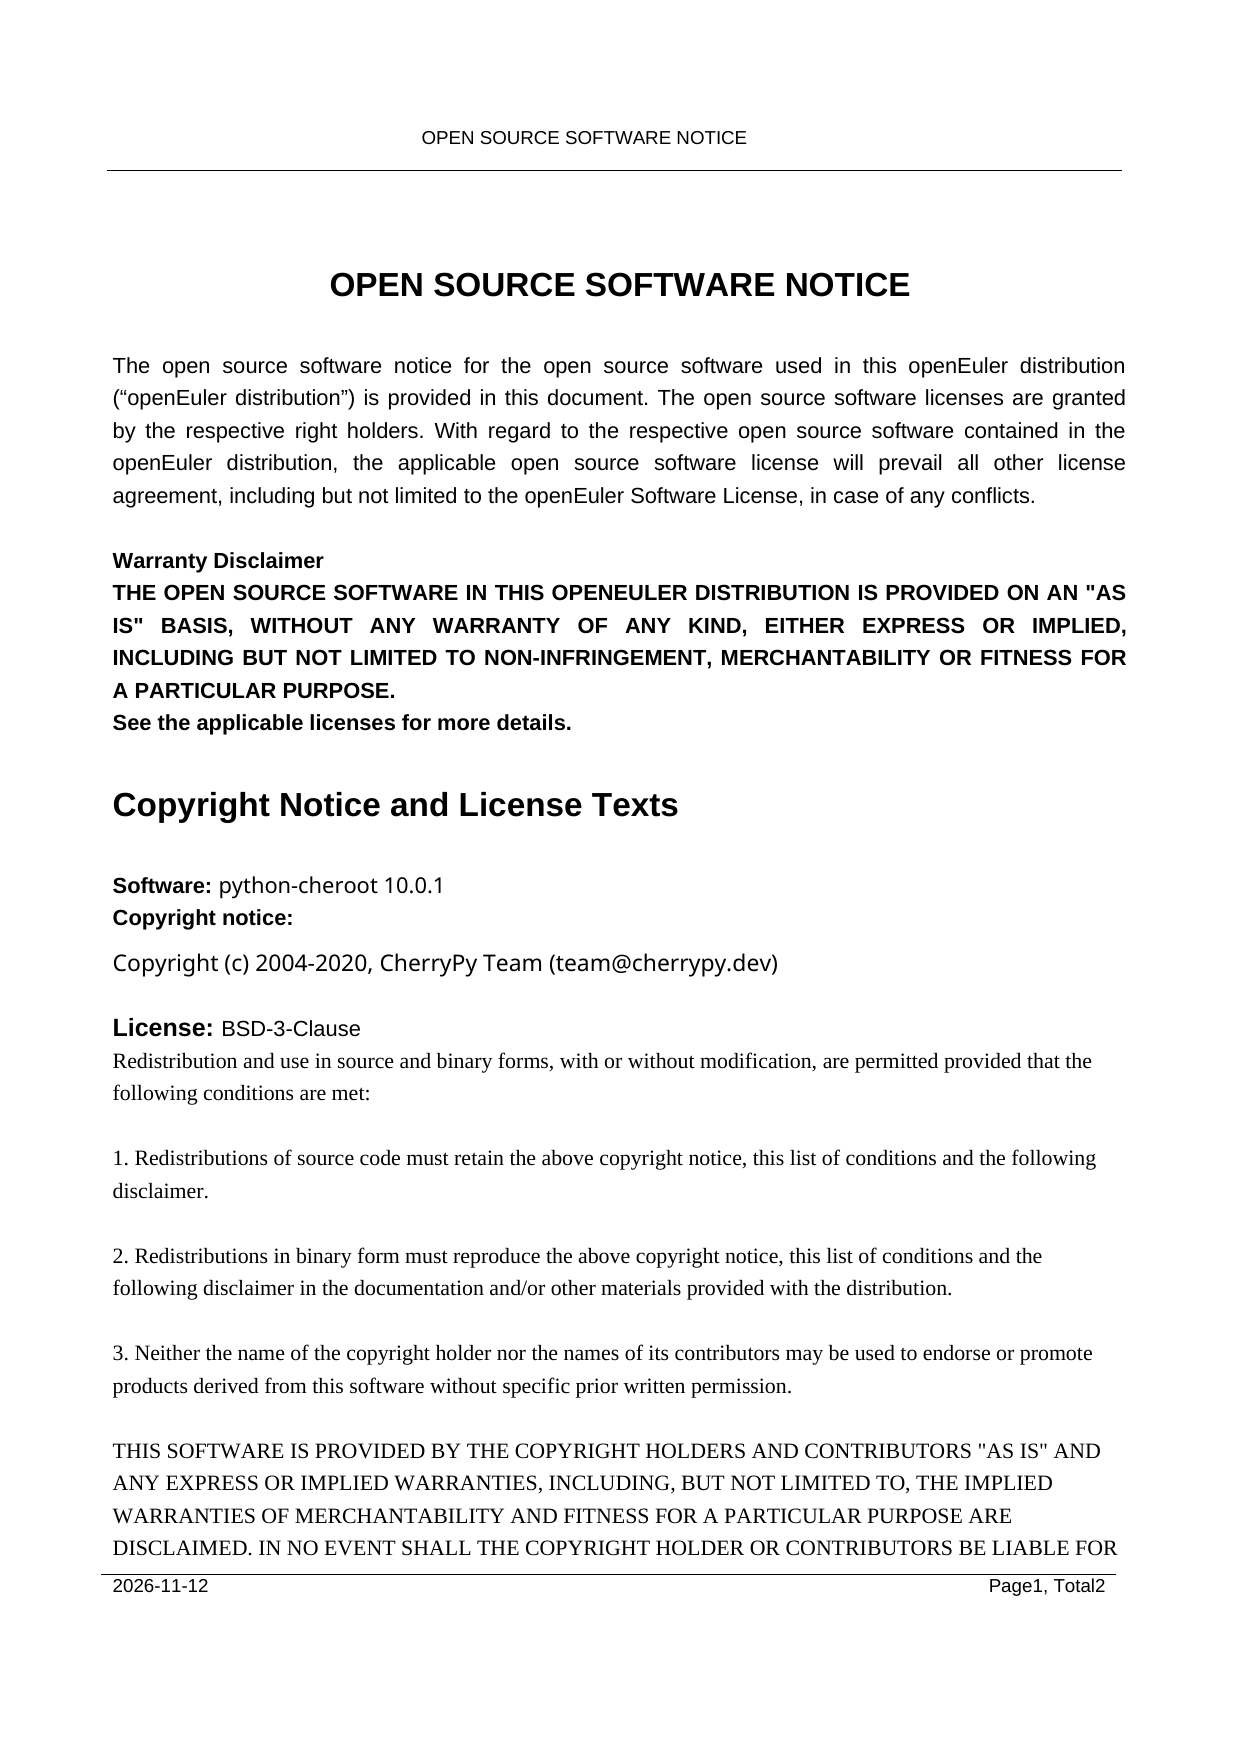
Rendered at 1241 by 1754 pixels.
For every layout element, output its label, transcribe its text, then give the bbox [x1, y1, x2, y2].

text THE OPEN SOURCE SOFTWARE IN THIS OPENEULER DISTRIBUTION IS PROVIDED ON AN "AS IS" BASIS, WITHOUT ANY WARRANTY OF ANY KIND, EITHER EXPRESS OR IMPLIED, INCLUDING BUT NOT LIMITED TO NON-INFRINGEMENT, MERCHANTABILITY OR FITNESS FOR A PARTICULAR PURPOSE. See the applicable licenses for more details. [112, 576, 1128, 739]
text The open source software notice for the open source software used in this openEuler distribution (“openEuler distribution”) is provided in this document. The open source software licenses are granted by the respective right holders. With regard to the respective open source software contained in the openEuler distribution, the applicable open source software license will prevail all other license agreement, including but not limited to the openEuler Software License, in case of any conflicts. [112, 349, 1128, 511]
title Software: python-cheroot 10.0.1 [112, 869, 1128, 901]
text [112, 1044, 1128, 1564]
text Copyright (c) 2004-2020, CherryPy Team (team@cherrypy.dev) [112, 947, 1128, 1012]
text OPEN SOURCE SOFTWARE NOTICE [112, 251, 1128, 316]
text Copyright Notice and License Texts [112, 771, 1128, 836]
text License: BSD-3-Clause [112, 1012, 1128, 1044]
text Warranty Disclaimer [112, 544, 1128, 576]
text Copyright notice: [112, 901, 1128, 934]
